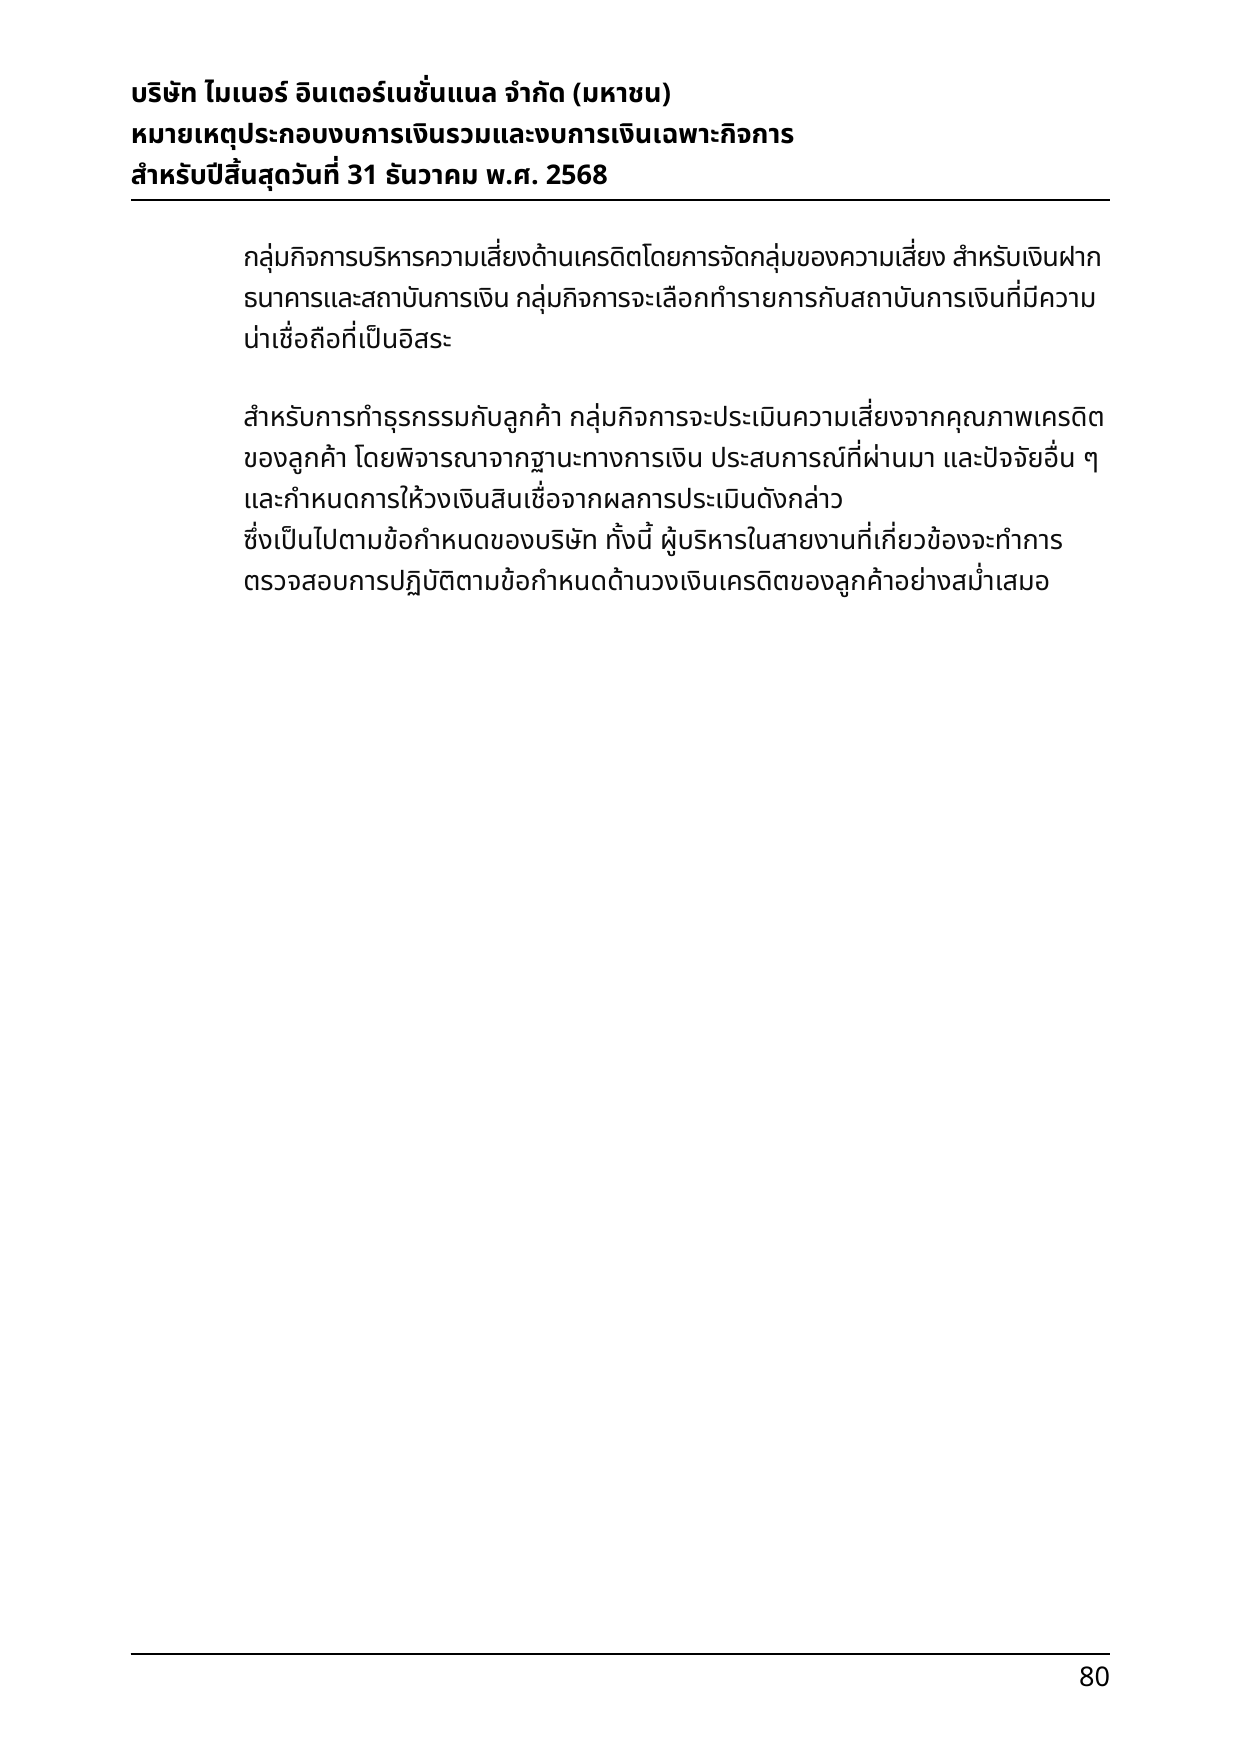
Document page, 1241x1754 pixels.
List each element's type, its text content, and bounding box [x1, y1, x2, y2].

text สำหรับการทำธุรกรรมกับลูกค้า กลุ่มกิจการจะประเมินความเสี่ยงจากคุณภาพเครดิตของลูกค้า โดยพิจารณาจากฐานะทางการเงิน ประสบการณ์ที่ผ่านมา และปัจจัยอื่น ๆ และกำหนดการให้วงเงินสินเชื่อจากผลการประเมินดังกล่าว ซึ่งเป็นไปตามข้อกำหนดของบริษัท ทั้งนี้ ผู้บริหารในสายงานที่เกี่ยวข้องจะทำการตรวจสอบการปฏิบัติตามข้อกำหนดด้านวงเงินเครดิตของลูกค้าอย่างสม่ำเสมอ [243, 397, 1110, 602]
text กลุ่มกิจการบริหารความเสี่ยงด้านเครดิตโดยการจัดกลุ่มของความเสี่ยง สำหรับเงินฝากธนาคารและสถาบันการเงิน กลุ่มกิจการจะเลือกทำรายการกับสถาบันการเงินที่มีความน่าเชื่อถือที่เป็นอิสระ [243, 238, 1110, 361]
